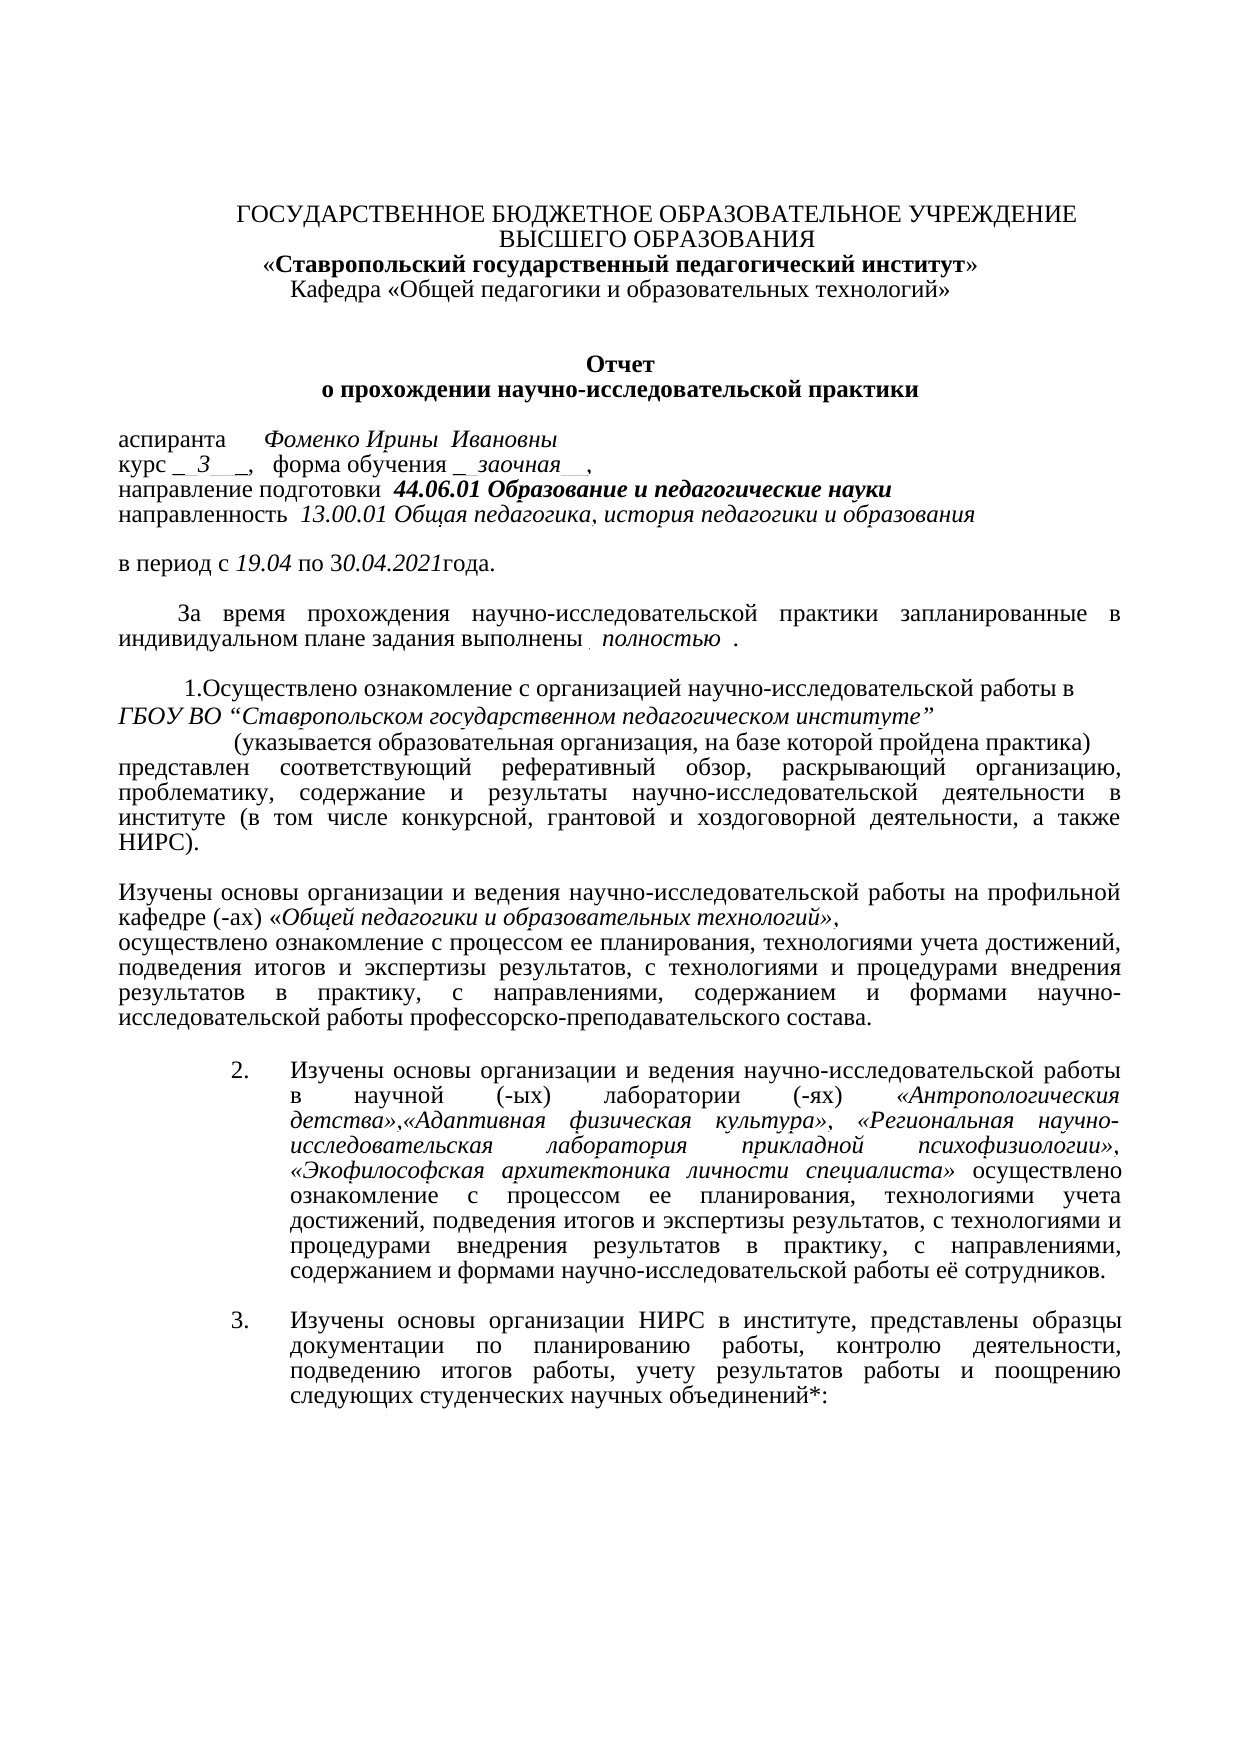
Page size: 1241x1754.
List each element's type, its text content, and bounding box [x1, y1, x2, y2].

text курс __3___, форма обучения __заочная__, [118, 452, 1122, 477]
list Изучены основы организации и ведения научно-исследовательской работы в научной (-ых) лаборатории (-ях) «Антропологическия детства»,«Адаптивная физическая культура», «Региональная научно-исследовательская лаборатория прикладной психофизиологии», «Экофилософская архитектоника личности специалиста» осуществлено ознакомление с процессом ее планирования, технологиями учета достижений, подведения итогов и экспертизы результатов, с технологиями и процедурами внедрения результатов в практику, с направлениями, содержанием и формами научно-исследовательской работы её сотрудников. [231, 1058, 1122, 1283]
text ГОСУДАРСТВЕННОЕ БЮДЖЕТНОЕ ОБРАЗОВАТЕЛЬНОЕ УЧРЕЖДЕНИЕ [118, 202, 1122, 227]
text «Ставропольский государственный педагогический институт» [118, 252, 1122, 277]
text ВЫСШЕГО ОБРАЗОВАНИЯ [118, 227, 1122, 252]
text аспиранта Фоменко Ирины Ивановны [118, 427, 1122, 452]
text (указывается образовательная организация, на базе которой пройдена практика) [118, 730, 1122, 755]
text За время прохождения научно-исследовательской практики запланированные в индивидуальном плане задания выполнены _полностью_. [118, 602, 1122, 652]
text направленность 13.00.01 Общая педагогика, история педагогики и образования [118, 502, 1122, 527]
text в период с 19.04 по 30.04.2021года. [118, 548, 1122, 577]
text о прохождении научно-исследовательской практики [118, 377, 1122, 402]
text направление подготовки 44.06.01 Образование и педагогические науки [118, 477, 1122, 502]
text Изучены основы организации и ведения научно-исследовательской работы на профильной кафедре (-ах) «Общей педагогики и образовательных технологий», [118, 880, 1122, 930]
text 1.Осуществлено ознакомление с организацией научно-исследовательской работы в ГБОУ ВО “Ставропольском государственном педагогическом институте” [118, 673, 1122, 730]
text осуществлено ознакомление с процессом ее планирования, технологиями учета достижений, подведения итогов и экспертизы результатов, с технологиями и процедурами внедрения результатов в практику, с направлениями, содержанием и формами научно-исследовательской работы профессорско-преподавательского состава. [118, 930, 1122, 1030]
text Отчет [118, 352, 1122, 377]
list Изучены основы организации НИРС в институте, представлены образцы документации по планированию работы, контролю деятельности, подведению итогов работы, учету результатов работы и поощрению следующих студенческих научных объединений*: [231, 1308, 1122, 1408]
text представлен соответствующий реферативный обзор, раскрывающий организацию, проблематику, содержание и результаты научно-исследовательской деятельности в институте (в том числе конкурсной, грантовой и хоздоговорной деятельности, а также НИРС). [118, 755, 1122, 855]
text Кафедра «Общей педагогики и образовательных технологий» [118, 277, 1122, 302]
